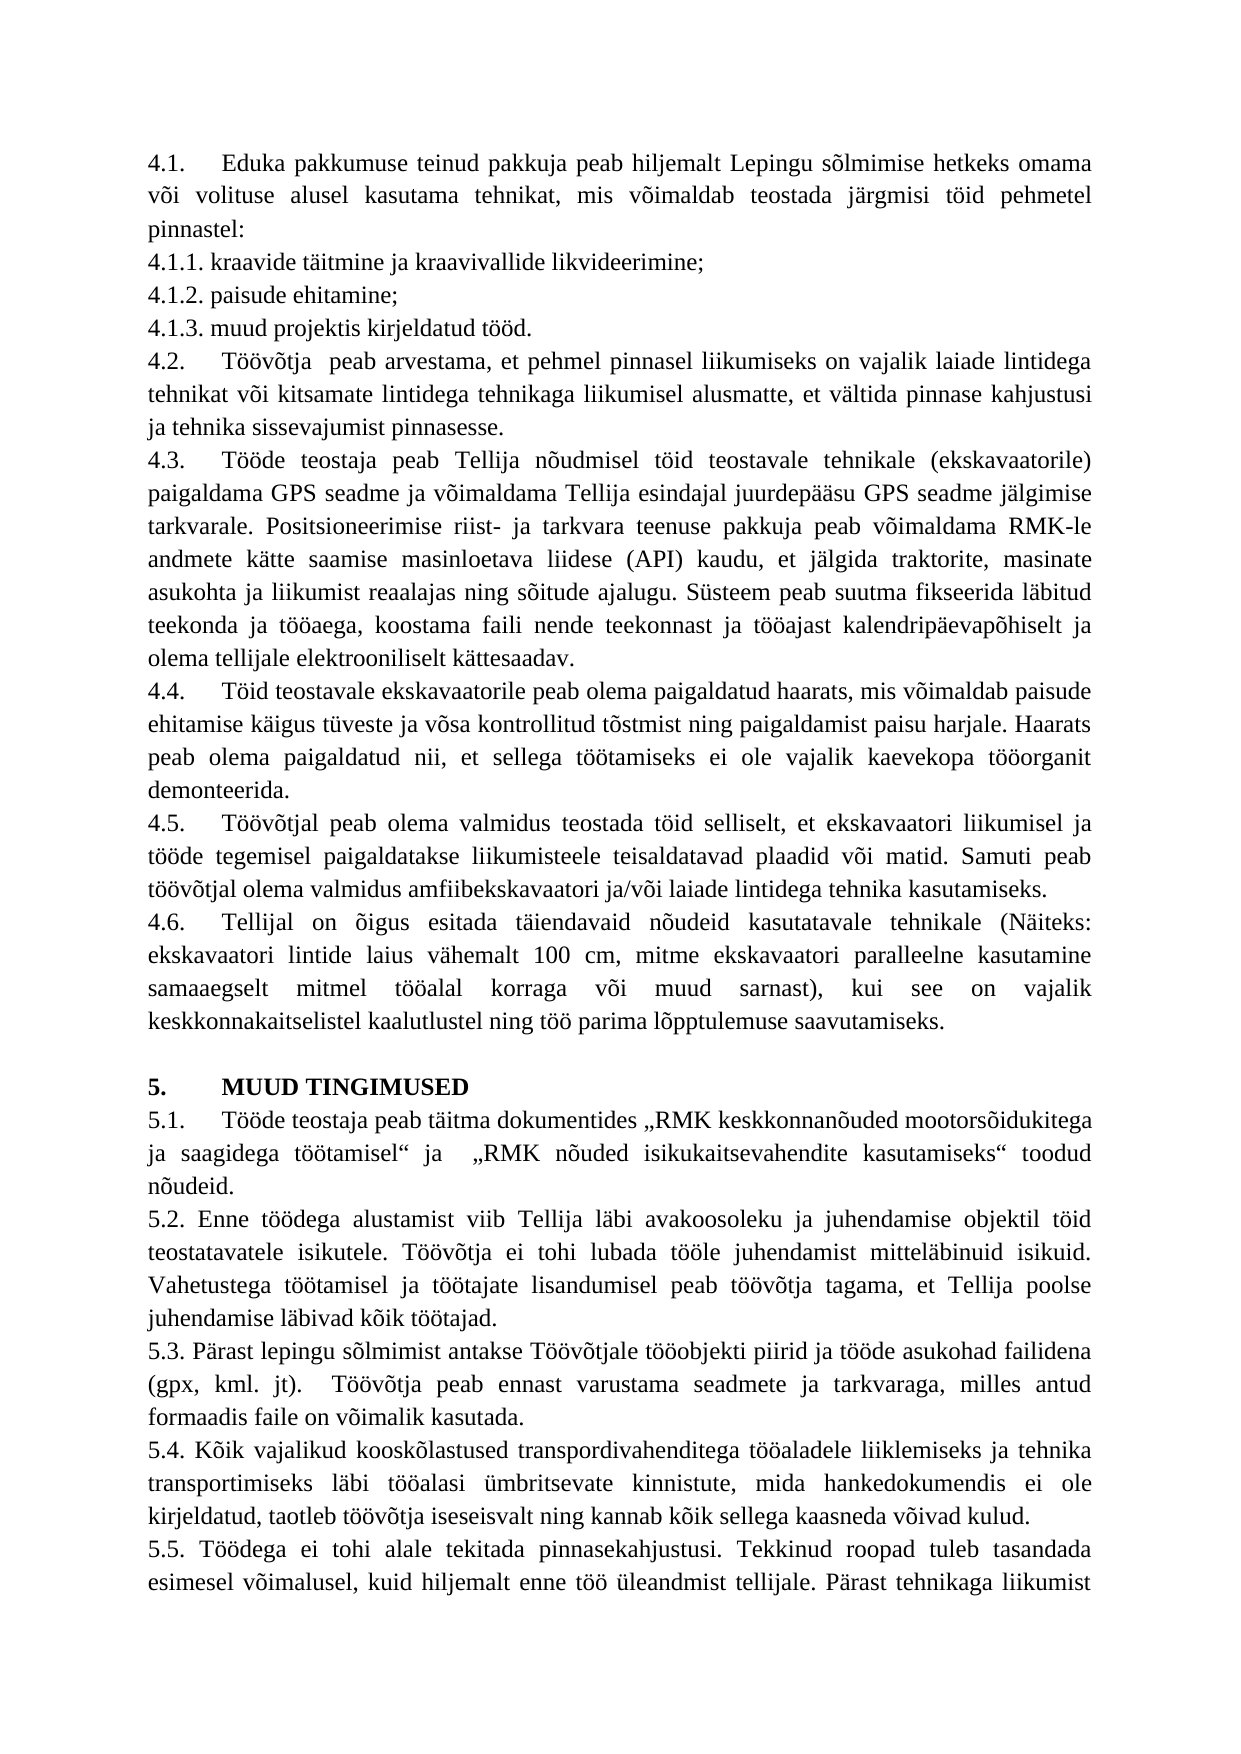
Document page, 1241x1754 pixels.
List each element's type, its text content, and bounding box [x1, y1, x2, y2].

list paisude ehitamine; [148, 280, 1093, 308]
list muud projektis kirjeldatud tööd. [148, 313, 1093, 341]
list Töövõtjal peab olema valmidus teostada töid selliselt, et ekskavaatori liikumisel ja tööde tegemisel paigaldatakse liikumisteele teisaldatavad plaadid või matid. Samuti peab töövõtjal olema valmidus amfiibekskavaatori ja/või laiade lintidega tehnika kasutamiseks. [148, 808, 1093, 903]
list Töövõtja peab arvestama, et pehmel pinnasel liikumiseks on vajalik laiade lintidega tehnikat või kitsamate lintidega tehnikaga liikumisel alusmatte, et vältida pinnase kahjustusi ja tehnika sissevajumist pinnasesse. [148, 346, 1093, 441]
list kraavide täitmine ja kraavivallide likvideerimine; [148, 247, 1093, 275]
text 5.2. Enne töödega alustamist viib Tellija läbi avakoosoleku ja juhendamise objektil töid teostatavatele isikutele. Töövõtja ei tohi lubada tööle juhendamist mitteläbinuid isikuid. Vahetustega töötamisel ja töötajate lisandumisel peab töövõtja tagama, et Tellija poolse juhendamise läbivad kõik töötajad. [148, 1204, 1093, 1332]
text 5.1. Tööde teostaja peab täitma dokumentides „RMK keskkonnanõuded mootorsõidukitega ja saagidega töötamisel“ ja „RMK nõuded isikukaitsevahendite kasutamiseks“ toodud nõudeid. [148, 1105, 1093, 1200]
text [148, 1534, 1093, 1596]
list Tellijal on õigus esitada täiendavaid nõudeid kasutatavale tehnikale (Näiteks: ekskavaatori lintide laius vähemalt 100 cm, mitme ekskavaatori paralleelne kasutamine samaaegselt mitmel tööalal korraga või muud sarnast), kui see on vajalik keskkonnakaitselistel kaalutlustel ning töö parima lõpptulemuse saavutamiseks. [148, 907, 1093, 1035]
text 5. MUUD TINGIMUSED [148, 1072, 1093, 1101]
list Tööde teostaja peab Tellija nõudmisel töid teostavale tehnikale (ekskavaatorile) paigaldama GPS seadme ja võimaldama Tellija esindajal juurdepääsu GPS seadme jälgimise tarkvarale. Positsioneerimise riist- ja tarkvara teenuse pakkuja peab võimaldama RMK-le andmete kätte saamise masinloetava liidese (API) kaudu, et jälgida traktorite, masinate asukohta ja liikumist reaalajas ning sõitude ajalugu. Süsteem peab suutma fikseerida läbitud teekonda ja tööaega, koostama faili nende teekonnast ja tööajast kalendripäevapõhiselt ja olema tellijale elektrooniliselt kättesaadav. [148, 445, 1093, 672]
text 5.4. Kõik vajalikud kooskõlastused transpordivahenditega tööaladele liiklemiseks ja tehnika transportimiseks läbi tööalasi ümbritsevate kinnistute, mida hankedokumendis ei ole kirjeldatud, taotleb töövõtja iseseisvalt ning kannab kõik sellega kaasneda võivad kulud. [148, 1435, 1093, 1530]
list Eduka pakkumuse teinud pakkuja peab hiljemalt Lepingu sõlmimise hetkeks omama või volituse alusel kasutama tehnikat, mis võimaldab teostada järgmisi töid pehmetel pinnastel: [148, 148, 1093, 242]
list Töid teostavale ekskavaatorile peab olema paigaldatud haarats, mis võimaldab paisude ehitamise käigus tüveste ja võsa kontrollitud tõstmist ning paigaldamist paisu harjale. Haarats peab olema paigaldatud nii, et sellega töötamiseks ei ole vajalik kaevekopa tööorganit demonteerida. [148, 676, 1093, 804]
text 5.3. Pärast lepingu sõlmimist antakse Töövõtjale tööobjekti piirid ja tööde asukohad failidena (gpx, kml. jt). Töövõtja peab ennast varustama seadmete ja tarkvaraga, milles antud formaadis faile on võimalik kasutada. [148, 1336, 1093, 1431]
